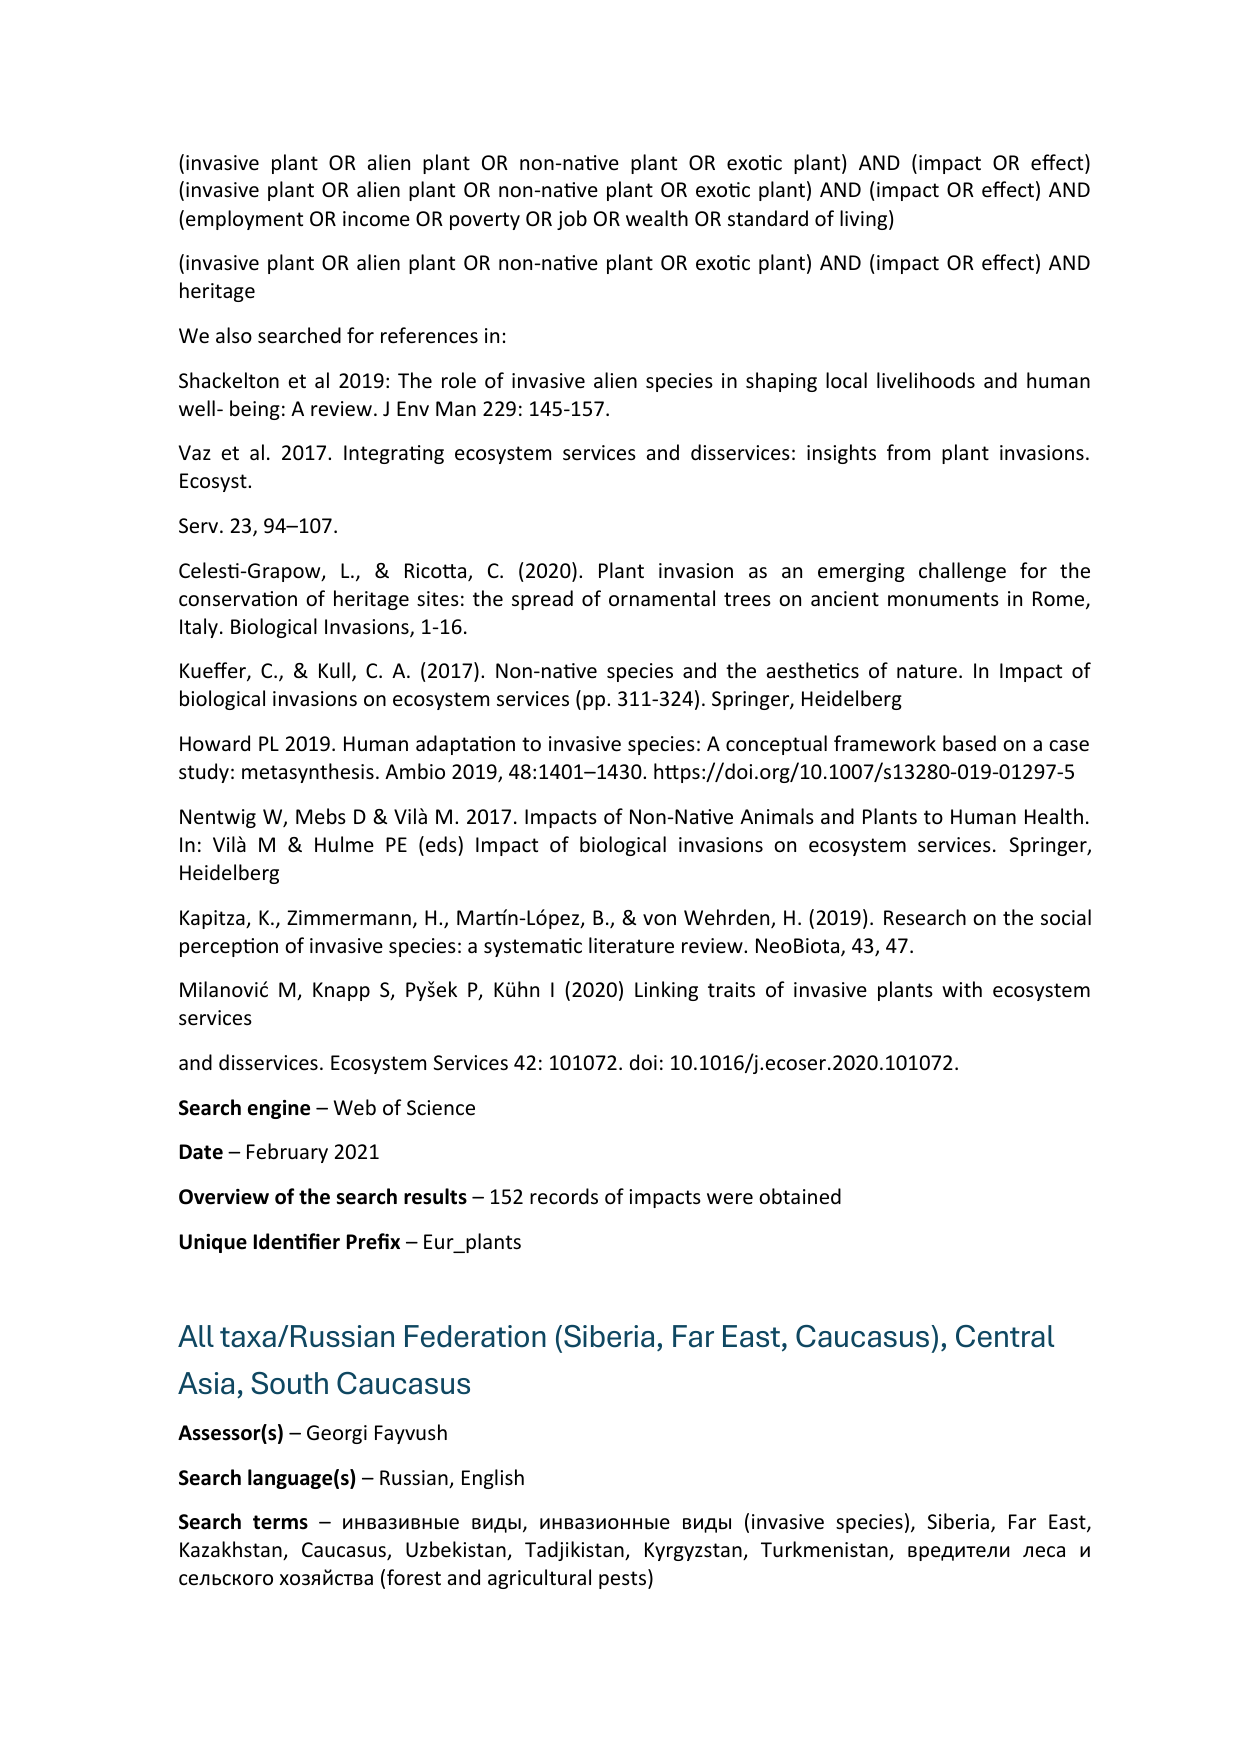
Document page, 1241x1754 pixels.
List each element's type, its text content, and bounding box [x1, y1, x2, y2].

text We also searched for references in: [178, 321, 1093, 349]
text Celesti-Grapow, L., & Ricotta, C. (2020). Plant invasion as an emerging challenge for the conservation of heritage sites: the spread of ornamental trees on ancient monuments in Rome, Italy. Biological Invasions, 1-16. [178, 556, 1093, 640]
text (invasive plant OR alien plant OR non-native plant OR exotic plant) AND (impact OR effect) AND heritage [178, 248, 1093, 304]
text Date – February 2021 [178, 1137, 1093, 1166]
subtitle All taxa/Russian Federation (Siberia, Far East, Caucasus), Central Asia, South Caucasus [178, 1316, 1093, 1404]
text Search language(s) – Russian, English [178, 1463, 1093, 1491]
text Milanović M, Knapp S, Pyšek P, Kühn I (2020) Linking traits of invasive plants with ecosystem services [178, 975, 1093, 1031]
text Howard PL 2019. Human adaptation to invasive species: A conceptual framework based on a case study: metasynthesis. Ambio 2019, 48:1401–1430. https://doi.org/10.1007/s13280-019-01297-5 [178, 729, 1093, 785]
text Kapitza, K., Zimmermann, H., Martín-López, B., & von Wehrden, H. (2019). Research on the social perception of invasive species: a systematic literature review. NeoBiota, 43, 47. [178, 903, 1093, 959]
text Shackelton et al 2019: The role of invasive alien species in shaping local livelihoods and human well- being: A review. J Env Man 229: 145-157. [178, 366, 1093, 422]
text Unique Identifier Prefix – Eur_plants [178, 1227, 1093, 1255]
text Nentwig W, Mebs D & Vilà M. 2017. Impacts of Non-Native Animals and Plants to Human Health. In: Vilà M & Hulme PE (eds) Impact of biological invasions on ecosystem services. Springer, Heidelberg [178, 802, 1093, 886]
text Serv. 23, 94–107. [178, 511, 1093, 539]
text Kueffer, C., & Kull, C. A. (2017). Non-native species and the aesthetics of nature. In Impact of biological invasions on ecosystem services (pp. 311-324). Springer, Heidelberg [178, 657, 1093, 713]
text Assessor(s) – Georgi Fayvush [178, 1418, 1093, 1446]
text Search terms – инвазивные виды, инвазионные виды (invasive species), Siberia, Far East, Kazakhstan, Caucasus, Uzbekistan, Tadjikistan, Kyrgyzstan, Turkmenistan, вредители леса и сельского хозяйства (forest and agricultural pests) [178, 1507, 1093, 1592]
text Overview of the search results – 152 records of impacts were obtained [178, 1182, 1093, 1210]
text Search engine – Web of Science [178, 1093, 1093, 1121]
text Vaz et al. 2017. Integrating ecosystem services and disservices: insights from plant invasions. Ecosyst. [178, 438, 1093, 494]
text (invasive plant OR alien plant OR non-native plant OR exotic plant) AND (impact OR effect) (invasive plant OR alien plant OR non-native plant OR exotic plant) AND (impact OR effect) AND (employment OR income OR poverty OR job OR wealth OR standard of living) [178, 148, 1093, 232]
text and disservices. Ecosystem Services 42: 101072. doi: 10.1016/j.ecoser.2020.101072. [178, 1048, 1093, 1076]
